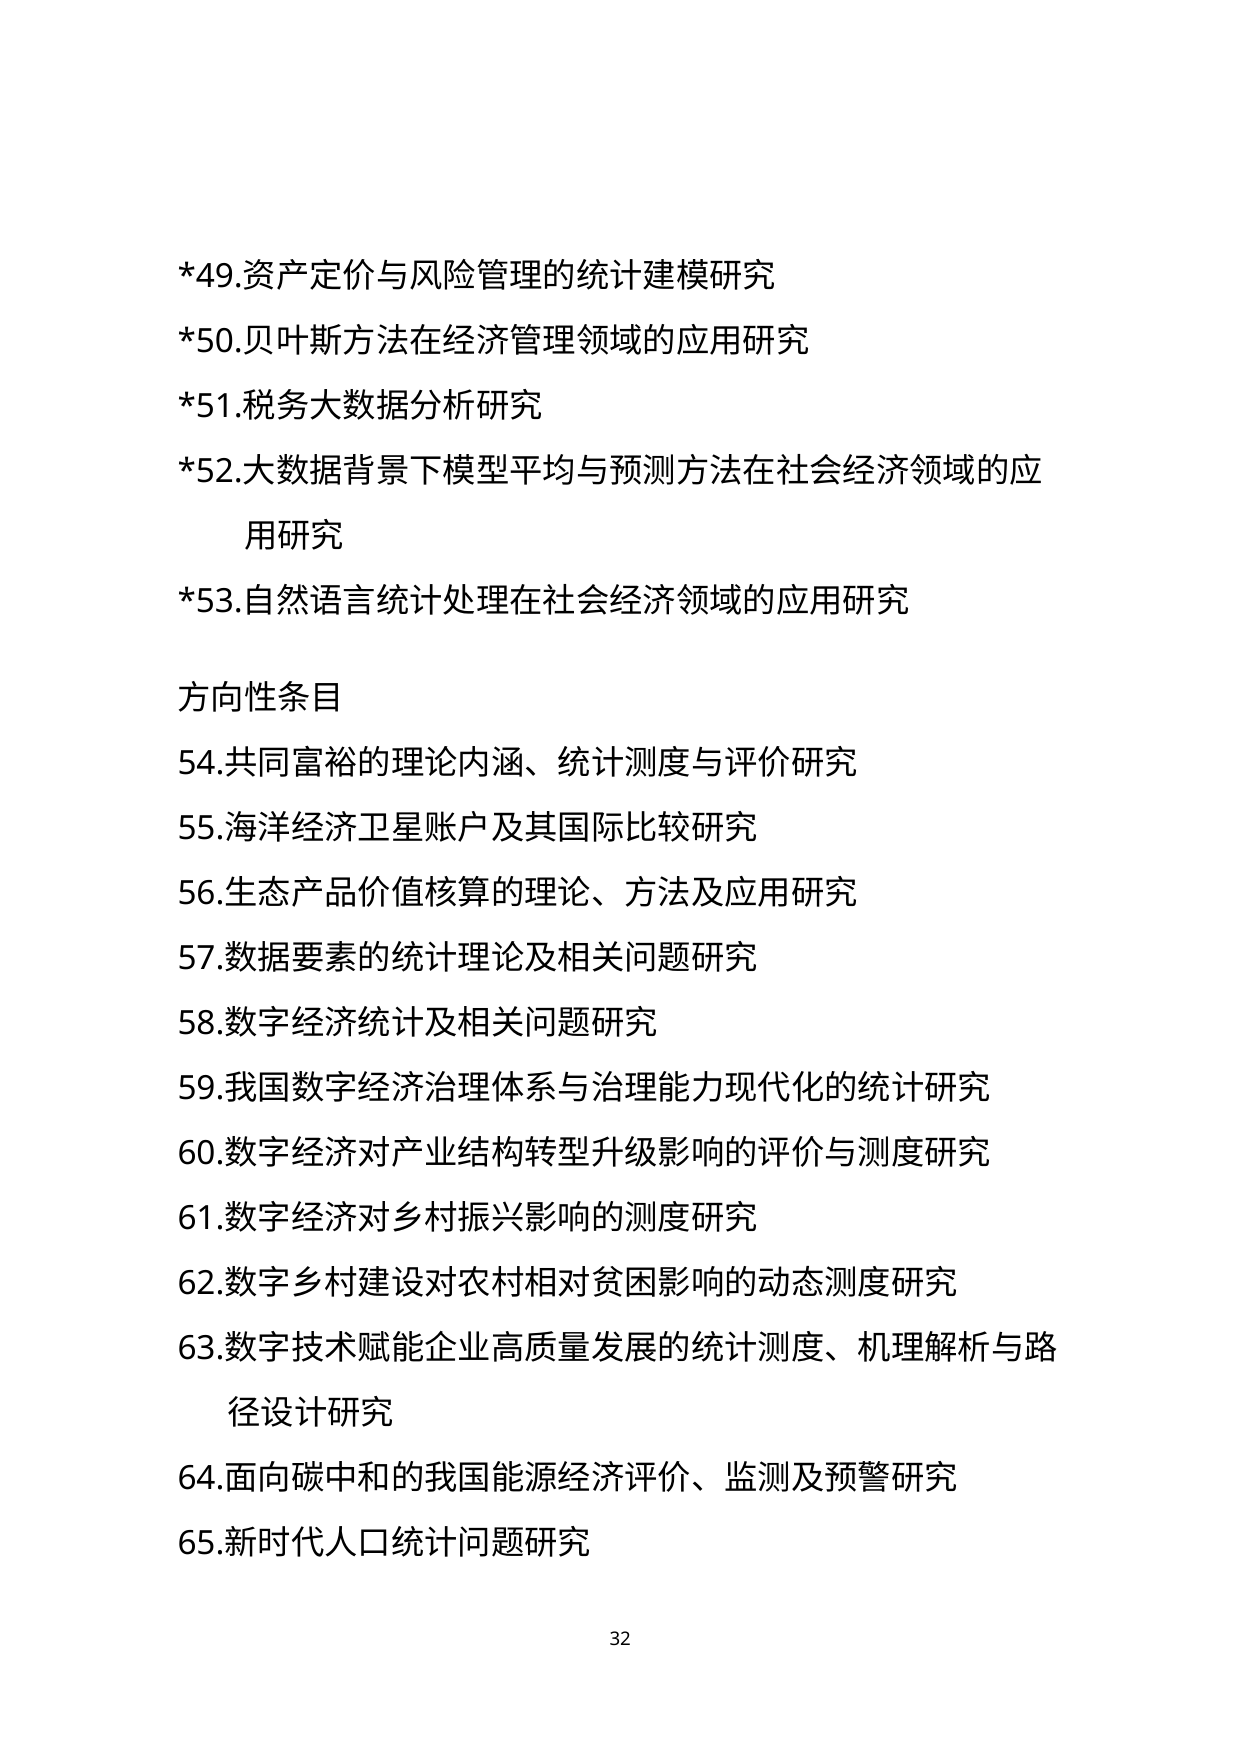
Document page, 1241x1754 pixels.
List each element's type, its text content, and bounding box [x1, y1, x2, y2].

text 64.面向碳中和的我国能源经济评价、监测及预警研究 [177, 1443, 1063, 1508]
text *53.自然语言统计处理在社会经济领域的应用研究 [177, 565, 1063, 630]
text 65.新时代人口统计问题研究 [177, 1508, 1063, 1573]
text 60.数字经济对产业结构转型升级影响的评价与测度研究 [177, 1118, 1063, 1183]
text 54.共同富裕的理论内涵、统计测度与评价研究 [177, 728, 1063, 793]
text *49.资产定价与风险管理的统计建模研究 [177, 240, 1063, 305]
text 59.我国数字经济治理体系与治理能力现代化的统计研究 [177, 1053, 1063, 1118]
text 63.数字技术赋能企业高质量发展的统计测度、机理解析与路径设计研究 [177, 1313, 1063, 1443]
text 方向性条目 [177, 663, 1063, 728]
text 56.生态产品价值核算的理论、方法及应用研究 [177, 858, 1063, 923]
text *51.税务大数据分析研究 [177, 370, 1063, 435]
text 61.数字经济对乡村振兴影响的测度研究 [177, 1183, 1063, 1248]
text 55.海洋经济卫星账户及其国际比较研究 [177, 793, 1063, 858]
text 58.数字经济统计及相关问题研究 [177, 988, 1063, 1053]
text 62.数字乡村建设对农村相对贫困影响的动态测度研究 [177, 1248, 1063, 1313]
text *52.大数据背景下模型平均与预测方法在社会经济领域的应用研究 [177, 435, 1063, 565]
text *50.贝叶斯方法在经济管理领域的应用研究 [177, 305, 1063, 370]
text 57.数据要素的统计理论及相关问题研究 [177, 923, 1063, 988]
